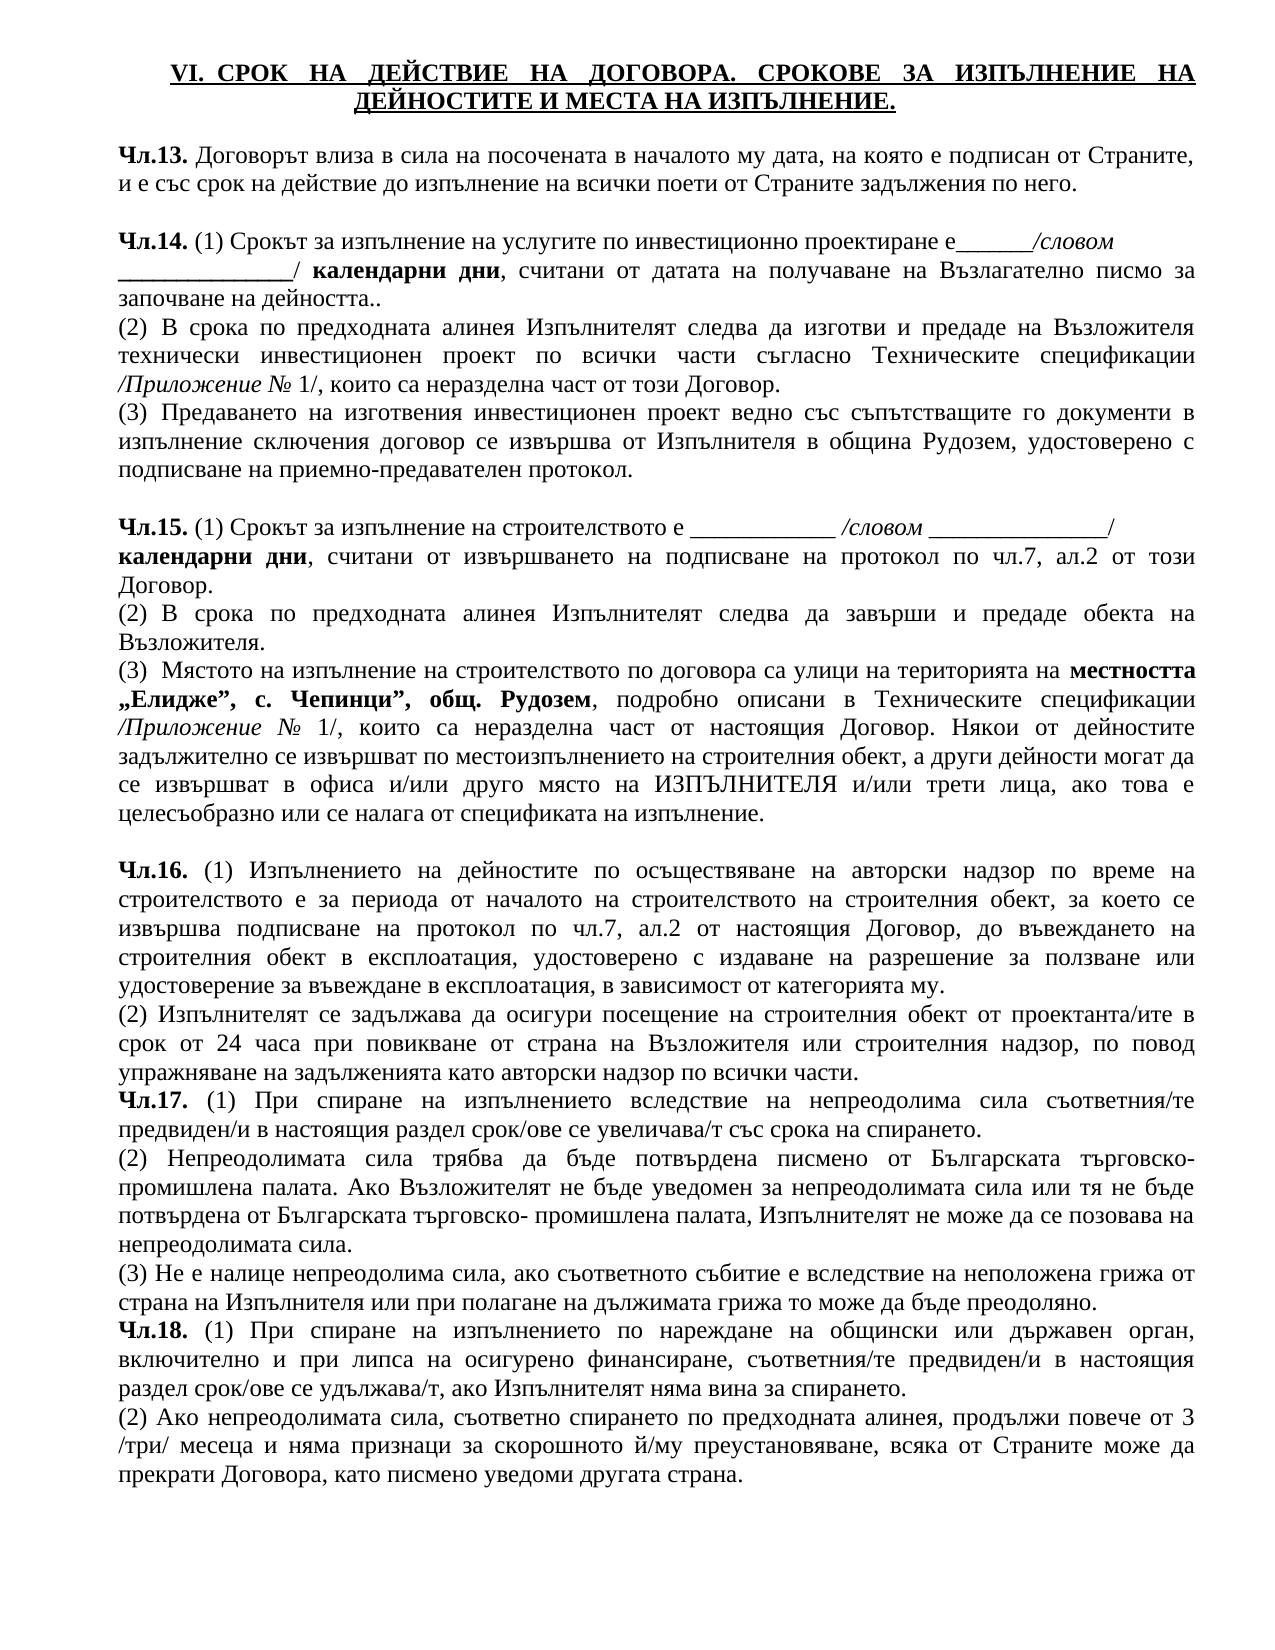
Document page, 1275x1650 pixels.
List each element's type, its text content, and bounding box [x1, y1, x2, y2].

text (2) Изпълнителят се задължава да осигури посещение на строителния обект от проектанта/ите в срок от 24 часа при повикване от страна на Възложителя или строителния надзор, по повод упражняване на задълженията като авторски надзор по всички части. [118, 999, 1196, 1086]
text (3) Не е налице непреодолима сила, ако съответното събитие е вследствие на неположена грижа от страна на Изпълнителя или при полагане на дължимата грижа то може да бъде преодоляно. [118, 1258, 1196, 1316]
text Чл.13. Договорът влиза в сила на посочената в началото му дата, на която е подписан от Страните, и е със срок на действие до изпълнение на всички поети от Страните задължения по него. [118, 140, 1196, 197]
text / календарни дни, считани от датата на получаване на Възлагателно писмо за започване на дейността.. [118, 255, 1196, 312]
list Мястото на изпълнение на строителството по договора са улици на територията на местността „Елидже”, с. Чепинци”, общ. Рудозем, подробно описани в Техническите спецификации /Приложение № 1/, които са неразделна част от настоящия Договор. Някои от дейностите задължително се извършват по местоизпълнението на строителния обект, а други дейности могат да се извършват в офиса и/или друго място на ИЗПЪЛНИТЕЛЯ и/или трети лица, ако това е целесъобразно или се налага от спецификата на изпълнение. [118, 656, 1196, 827]
text Чл.16. (1) Изпълнението на дейностите по осъществяване на авторски надзор по време на строителството е за периода от началото на строителството на строителния обект, за което се извършва подписване на протокол по чл.7, ал.2 от настоящия Договор, до въвеждането на строителния обект в експлоатация, удостоверено с издаване на разрешение за ползване или удостоверение за въвеждане в експлоатация, в зависимост от категорията му. [118, 856, 1196, 999]
text Чл.15. (1) Срокът за изпълнение на строителството е /словом / [118, 512, 1196, 541]
list В срока по предходната алинея Изпълнителят следва да изготви и предаде на Възложителя технически инвестиционен проект по всички части съгласно Техническите спецификации /Приложение № 1/, които са неразделна част от този Договор. [118, 312, 1196, 398]
text Чл.18. (1) При спиране на изпълнението по нареждане на общински или държавен орган, включително и при липса на осигурено финансиране, съответния/те предвиден/и в настоящия раздел срок/ове се удължава/т, ако Изпълнителят няма вина за спирането. [118, 1316, 1196, 1402]
list СРОК НА ДЕЙСТВИЕ НА ДОГОВОРА. СРОКОВЕ ЗА ИЗПЪЛНЕНИЕ НА ДЕЙНОСТИТЕ И МЕСТА НА ИЗПЪЛНЕНИЕ. [170, 85, 1196, 115]
text Чл.17. (1) При спиране на изпълнението вследствие на непреодолима сила съответния/те предвиден/и в настоящия раздел срок/ове се увеличава/т със срока на спирането. [118, 1086, 1196, 1143]
list В срока по предходната алинея Изпълнителят следва да завърши и предаде обекта на Възложителя. [118, 598, 1196, 656]
text (2) Непреодолимата сила трябва да бъде потвърдена писмено от Българската търговско-промишлена палата. Ако Възложителят не бъде уведомен за непреодолимата сила или тя не бъде потвърдена от Българската търговско- промишлена палата, Изпълнителят не може да се позовава на непреодолимата сила. [118, 1143, 1196, 1258]
text календарни дни, считани от извършването на подписване на протокол по чл.7, ал.2 от този Договор. [118, 541, 1196, 598]
text (2) Ако непреодолимата сила, съответно спирането по предходната алинея, продължи повече от 3 /три/ месеца и няма признаци за скорошното й/му преустановяване, всяка от Страните може да прекрати Договора, като писмено уведоми другата страна. [118, 1402, 1196, 1488]
list СРОК НА ДЕЙСТВИЕ НА ДОГОВОРА. СРОКОВЕ ЗА ИЗПЪЛНЕНИЕ НА ДЕЙНОСТИТЕ И МЕСТА НА ИЗПЪЛНЕНИЕ. [170, 59, 1196, 83]
list Предаването на изготвения инвестиционен проект ведно със съпътстващите го документи в изпълнение сключения договор се извършва от Изпълнителя в община Рудозем, удостоверено с подписване на приемно-предавателен протокол. [118, 398, 1196, 483]
text Чл.14. (1) Срокът за изпълнение на услугите по инвестиционно проектиране е /словом [118, 226, 1196, 255]
